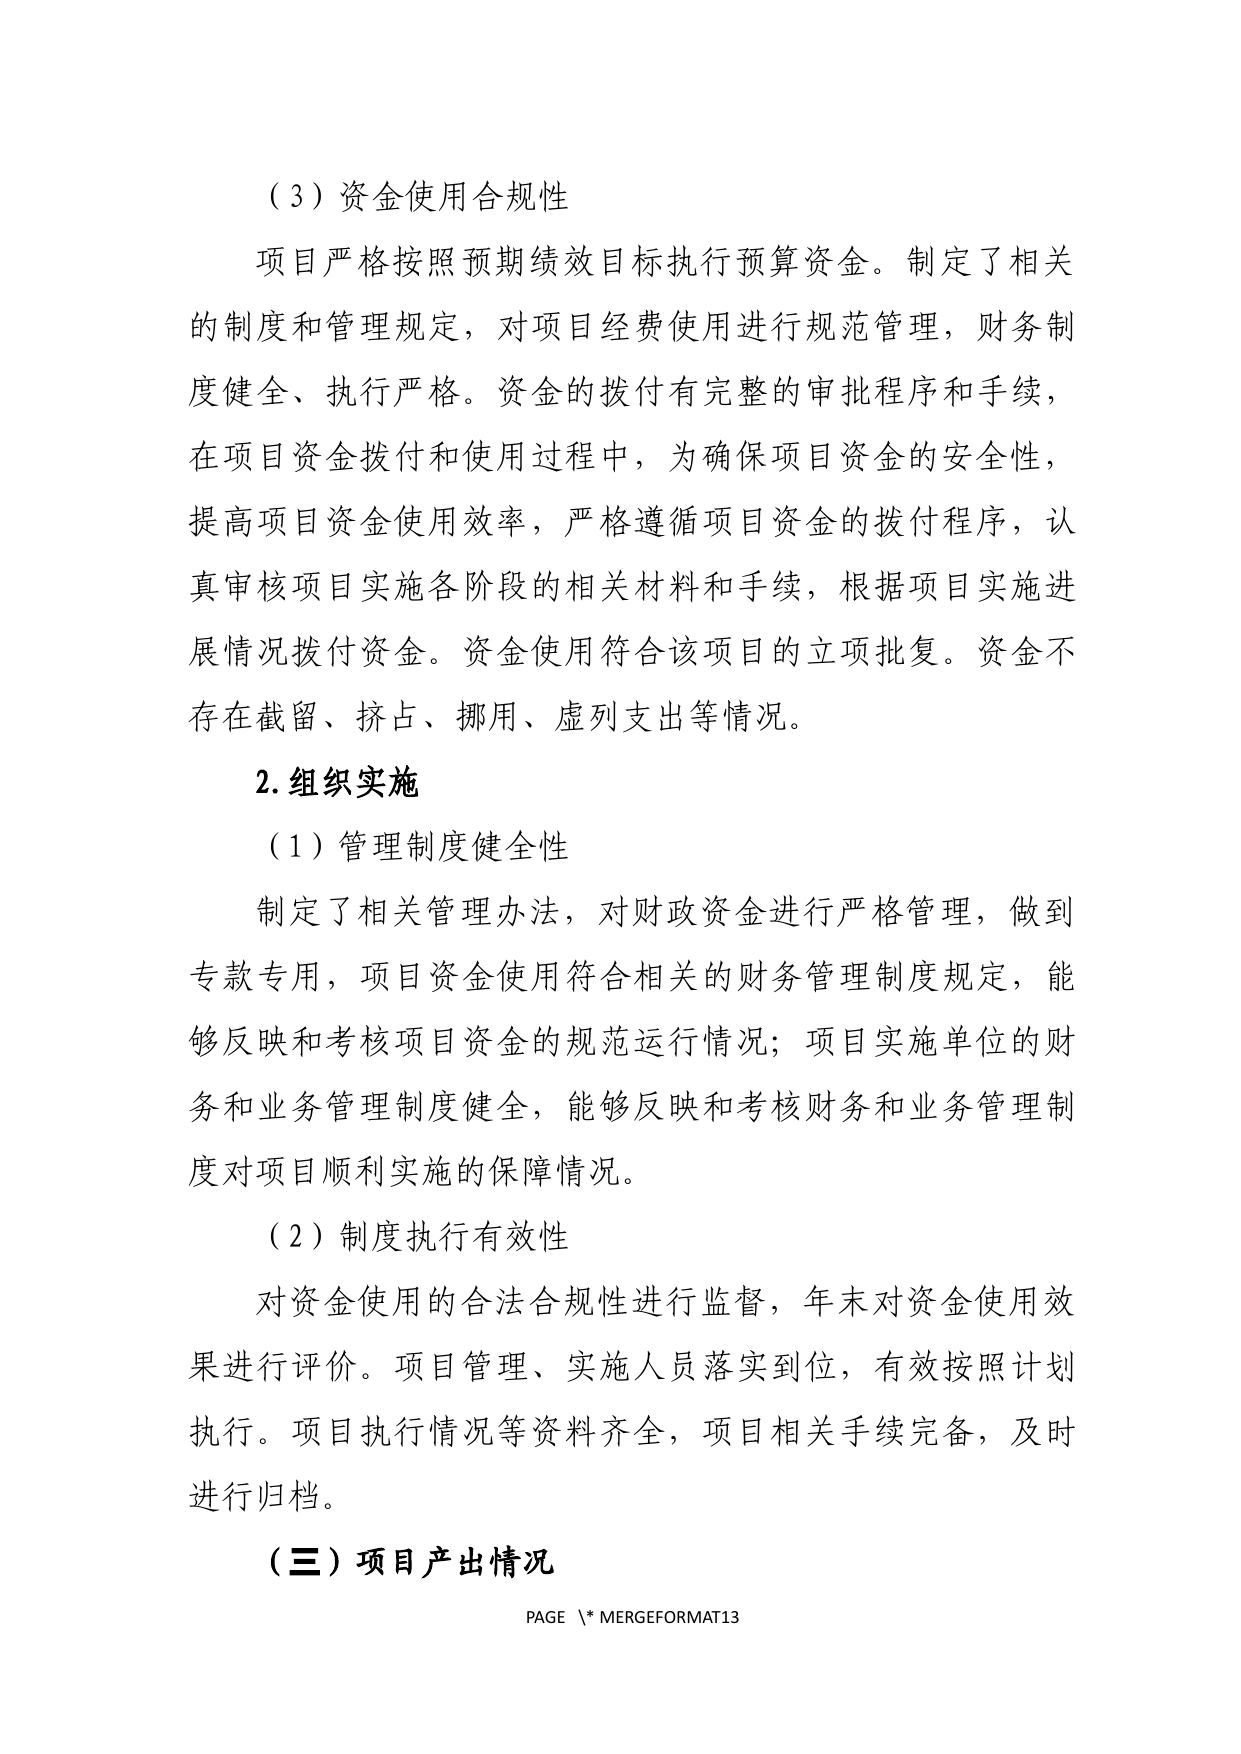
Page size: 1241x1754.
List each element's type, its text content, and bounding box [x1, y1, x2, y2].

text 制定了相关管理办法，对财政资金进行严格管理，做到专款专用，项目资金使用符合相关的财务管理制度规定，能够反映和考核项目资金的规范运行情况；项目实施单位的财务和业务管理制度健全，能够反映和考核财务和业务管理制度对项目顺利实施的保障情况。 [187, 877, 1078, 1202]
text （2）制度执行有效性 [187, 1202, 1078, 1267]
text 2.组织实施 [187, 747, 1078, 812]
list 项目产出情况 [187, 1527, 1078, 1592]
text （1）管理制度健全性 [187, 812, 1078, 877]
text 项目严格按照预期绩效目标执行预算资金。制定了相关的制度和管理规定，对项目经费使用进行规范管理，财务制度健全、执行严格。资金的拨付有完整的审批程序和手续，在项目资金拨付和使用过程中，为确保项目资金的安全性，提高项目资金使用效率，严格遵循项目资金的拨付程序，认真审核项目实施各阶段的相关材料和手续，根据项目实施进展情况拨付资金。资金使用符合该项目的立项批复。资金不存在截留、挤占、挪用、虚列支出等情况。 [187, 227, 1078, 747]
text 对资金使用的合法合规性进行监督，年末对资金使用效果进行评价。项目管理、实施人员落实到位，有效按照计划执行。项目执行情况等资料齐全，项目相关手续完备，及时进行归档。 [187, 1267, 1078, 1527]
text （3）资金使用合规性 [187, 162, 1078, 227]
